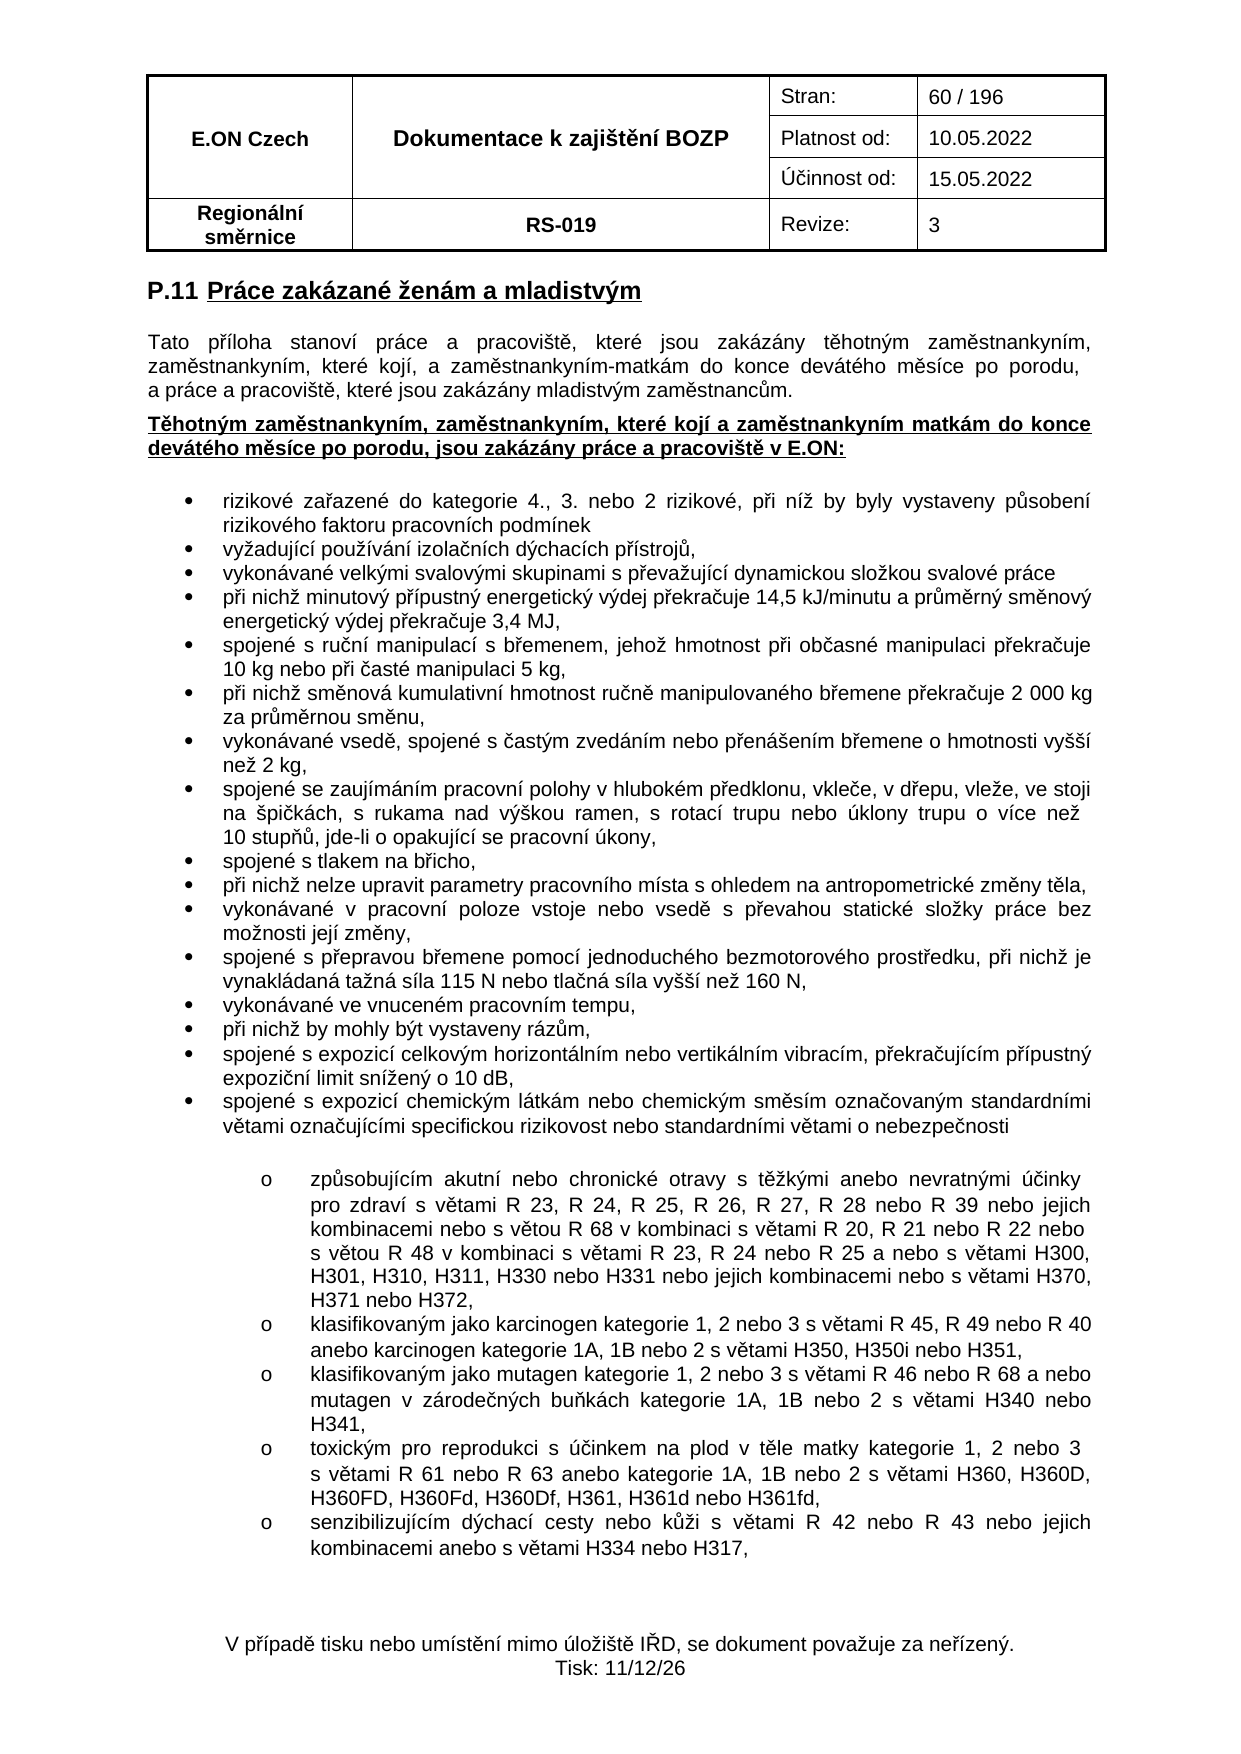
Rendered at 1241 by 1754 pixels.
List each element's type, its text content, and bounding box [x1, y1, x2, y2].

list při nichž by mohly být vystaveny rázům, [185, 1017, 1092, 1041]
list spojené s přepravou břemene pomocí jednoduchého bezmotorového prostředku, při nichž je vynakládaná tažná síla 115 N nebo tlačná síla vyšší než 160 N, [185, 945, 1092, 993]
list spojené s expozicí celkovým horizontálním nebo vertikálním vibracím, překračujícím přípustný expoziční limit snížený o 10 dB, [185, 1041, 1092, 1089]
list vyžadující používání izolačních dýchacích přístrojů, [185, 537, 1092, 561]
list při nichž nelze upravit parametry pracovního místa s ohledem na antropometrické změny těla, [185, 873, 1092, 897]
list klasifikovaným jako karcinogen kategorie 1, 2 nebo 3 s větami R 45, R 49 nebo R 40 anebo karcinogen kategorie 1A, 1B nebo 2 s větami H350, H350i nebo H351, [260, 1312, 1092, 1362]
list spojené s expozicí chemickým látkám nebo chemickým směsím označovaným standardními větami označujícími specifickou rizikovost nebo standardními větami o nebezpečnosti [185, 1089, 1092, 1137]
text Práce zakázané ženám a mladistvým [147, 276, 1092, 305]
list senzibilizujícím dýchací cesty nebo kůži s větami R 42 nebo R 43 nebo jejich kombinacemi anebo s větami H334 nebo H317, [260, 1509, 1092, 1559]
list spojené s tlakem na břicho, [185, 849, 1092, 873]
list spojené se zaujímáním pracovní polohy v hlubokém předklonu, vkleče, v dřepu, vleže, ve stoji na špičkách, s rukama nad výškou ramen, s rotací trupu nebo úklony trupu o více než 10 stupňů, jde-li o opakující se pracovní úkony, [185, 777, 1092, 849]
text Těhotným zaměstnankyním, zaměstnankyním, které kojí a zaměstnankyním matkám do konce devátého měsíce po porodu, jsou zakázány práce a pracoviště v E.ON: [148, 412, 1092, 433]
list vykonávané velkými svalovými skupinami s převažující dynamickou složkou svalové práce [185, 561, 1092, 585]
text Těhotným zaměstnankyním, zaměstnankyním, které kojí a zaměstnankyním matkám do konce devátého měsíce po porodu, jsou zakázány práce a pracoviště v E.ON: [148, 434, 1092, 460]
list klasifikovaným jako mutagen kategorie 1, 2 nebo 3 s větami R 46 nebo R 68 a nebo mutagen v zárodečných buňkách kategorie 1A, 1B nebo 2 s větami H340 nebo H341, [260, 1362, 1092, 1436]
text Tato příloha stanoví práce a pracoviště, které jsou zakázány těhotným zaměstnankyním, zaměstnankyním, které kojí, a zaměstnankyním-matkám do konce devátého měsíce po porodu, a práce a pracoviště, které jsou zakázány mladistvým zaměstnancům. [148, 330, 1092, 402]
list rizikové zařazené do kategorie 4., 3. nebo 2 rizikové, při níž by byly vystaveny působení rizikového faktoru pracovních podmínek [185, 489, 1092, 537]
list při nichž minutový přípustný energetický výdej překračuje 14,5 kJ/minutu a průměrný směnový energetický výdej překračuje 3,4 MJ, [185, 585, 1092, 633]
list při nichž směnová kumulativní hmotnost ručně manipulovaného břemene překračuje 2 000 kg za průměrnou směnu, [185, 681, 1092, 729]
list toxickým pro reprodukci s účinkem na plod v těle matky kategorie 1, 2 nebo 3 s větami R 61 nebo R 63 anebo kategorie 1A, 1B nebo 2 s větami H360, H360D, H360FD, H360Fd, H360Df, H361, H361d nebo H361fd, [260, 1436, 1092, 1509]
list vykonávané ve vnuceném pracovním tempu, [185, 993, 1092, 1017]
list vykonávané vsedě, spojené s častým zvedáním nebo přenášením břemene o hmotnosti vyšší než 2 kg, [185, 729, 1092, 777]
list spojené s ruční manipulací s břemenem, jehož hmotnost při občasné manipulaci překračuje 10 kg nebo při časté manipulaci 5 kg, [185, 633, 1092, 681]
list vykonávané v pracovní poloze vstoje nebo vsedě s převahou statické složky práce bez možnosti její změny, [185, 897, 1092, 945]
list způsobujícím akutní nebo chronické otravy s těžkými anebo nevratnými účinky pro zdraví s větami R 23, R 24, R 25, R 26, R 27, R 28 nebo R 39 nebo jejich kombinacemi nebo s větou R 68 v kombinaci s větami R 20, R 21 nebo R 22 nebo s větou R 48 v kombinaci s větami R 23, R 24 nebo R 25 a nebo s větami H300, H301, H310, H311, H330 nebo H331 nebo jejich kombinacemi nebo s větami H370, H371 nebo H372, [260, 1167, 1092, 1312]
